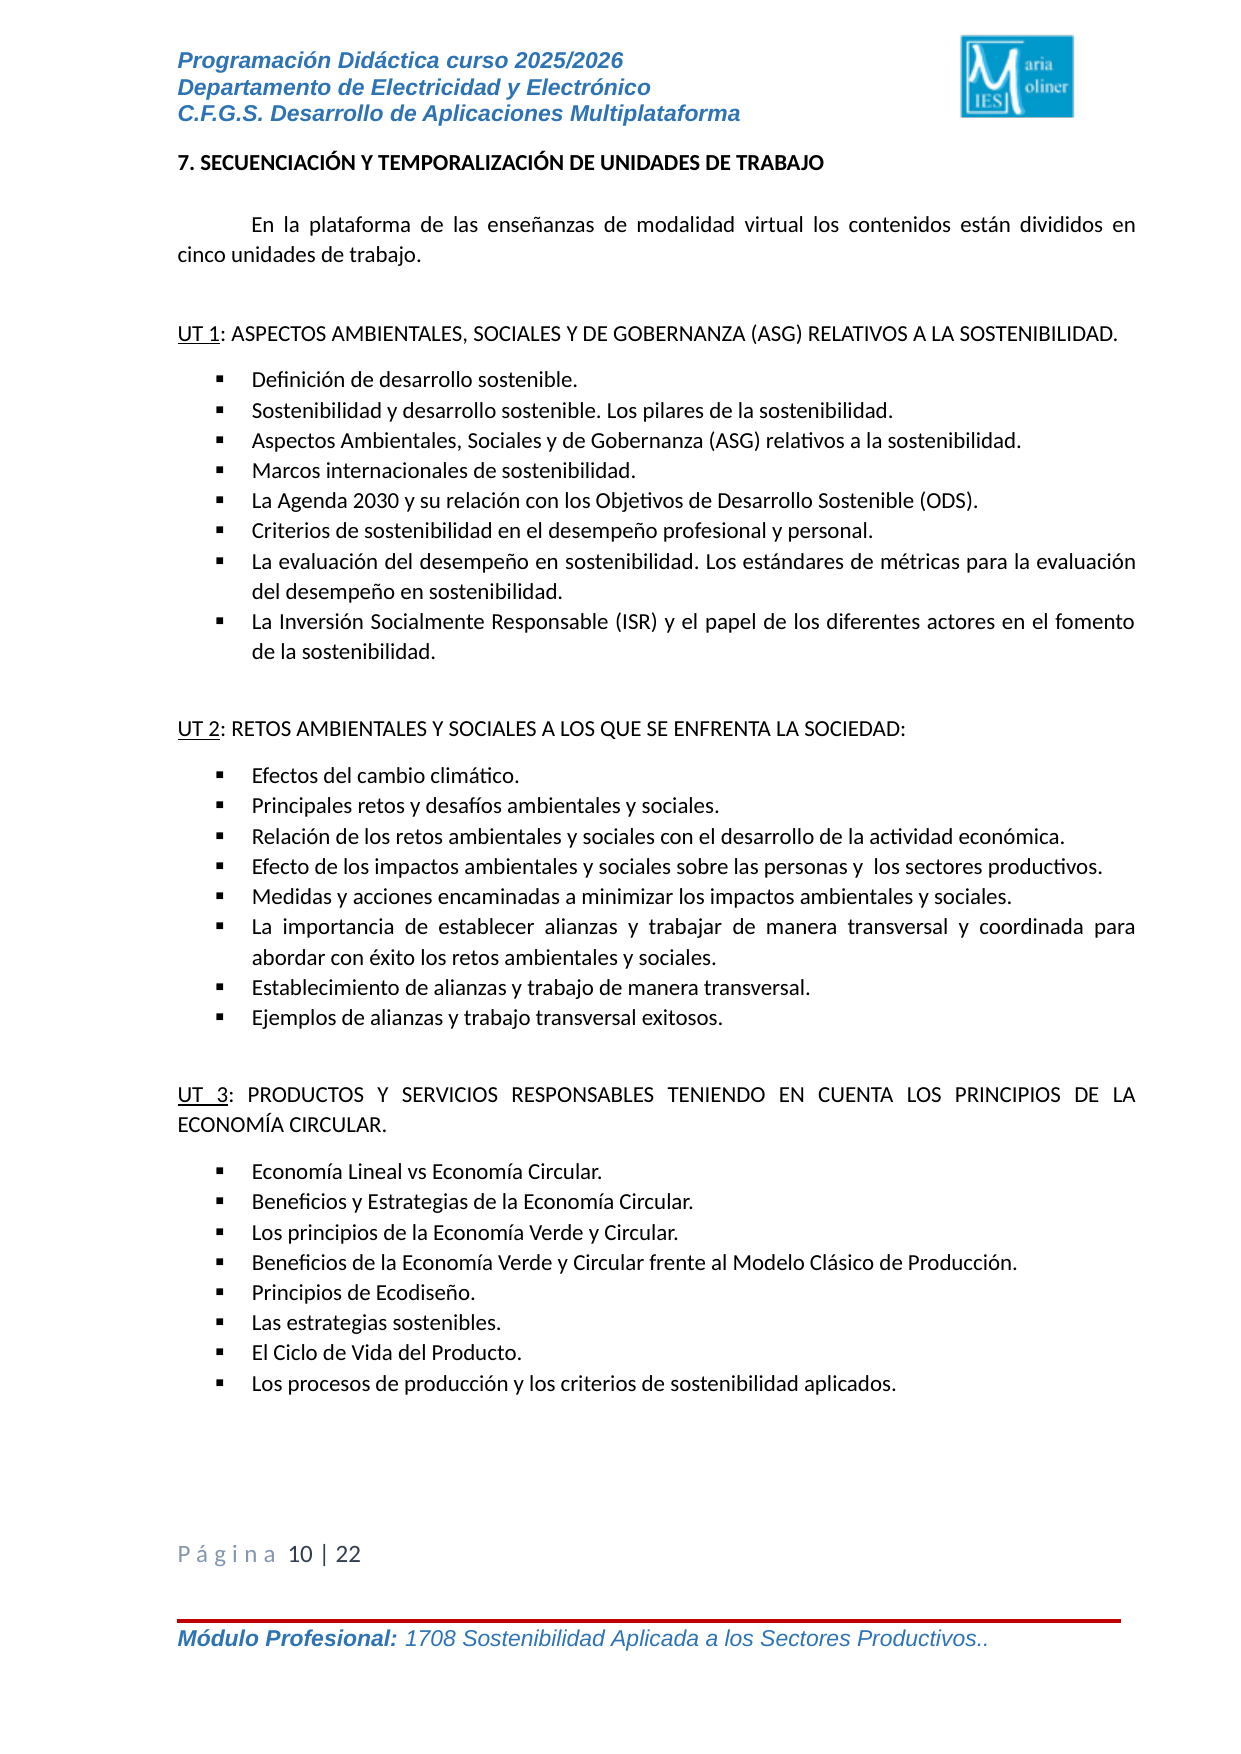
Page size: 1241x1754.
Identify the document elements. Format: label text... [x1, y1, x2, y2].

list Los procesos de producción y los criterios de sostenibilidad aplicados. [214, 1369, 1137, 1397]
text En la plataforma de las enseñanzas de modalidad virtual los contenidos están divididos en cinco unidades de trabajo. [177, 210, 1137, 268]
list Economía Lineal vs Economía Circular. [214, 1157, 1137, 1185]
list Definición de desarrollo sostenible. [214, 366, 1137, 394]
list La evaluación del desempeño en sostenibilidad. Los estándares de métricas para la evaluación del desempeño en sostenibilidad. [214, 547, 1137, 605]
list Los principios de la Economía Verde y Circular. [214, 1218, 1137, 1246]
list Beneficios de la Economía Verde y Circular frente al Modelo Clásico de Producción. [214, 1248, 1137, 1276]
text UT 2: RETOS AMBIENTALES Y SOCIALES A LOS QUE SE ENFRENTA LA SOCIEDAD: [177, 714, 1137, 743]
list Establecimiento de alianzas y trabajo de manera transversal. [214, 973, 1137, 1001]
list Las estrategias sostenibles. [214, 1308, 1137, 1336]
list Efecto de los impactos ambientales y sociales sobre las personas y los sectores productivos. [214, 852, 1137, 880]
list Marcos internacionales de sostenibilidad. [214, 456, 1137, 484]
list Relación de los retos ambientales y sociales con el desarrollo de la actividad económica. [214, 822, 1137, 850]
list Ejemplos de alianzas y trabajo transversal exitosos. [214, 1003, 1137, 1031]
list Criterios de sostenibilidad en el desempeño profesional y personal. [214, 517, 1137, 545]
list La importancia de establecer alianzas y trabajar de manera transversal y coordinada para abordar con éxito los retos ambientales y sociales. [214, 912, 1137, 971]
list Aspectos Ambientales, Sociales y de Gobernanza (ASG) relativos a la sostenibilidad. [214, 426, 1137, 454]
picture [940, 29, 1100, 135]
list Principales retos y desafíos ambientales y sociales. [214, 792, 1137, 820]
list Medidas y acciones encaminadas a minimizar los impactos ambientales y sociales. [214, 882, 1137, 910]
list Beneficios y Estrategias de la Economía Circular. [214, 1187, 1137, 1216]
list Efectos del cambio climático. [214, 761, 1137, 789]
list La Agenda 2030 y su relación con los Objetivos de Desarrollo Sostenible (ODS). [214, 486, 1137, 514]
text UT 1: ASPECTOS AMBIENTALES, SOCIALES Y DE GOBERNANZA (ASG) RELATIVOS A LA SOSTENIBILIDAD. [177, 319, 1137, 347]
list Sostenibilidad y desarrollo sostenible. Los pilares de la sostenibilidad. [214, 396, 1137, 424]
text UT 3: PRODUCTOS Y SERVICIOS RESPONSABLES TENIENDO EN CUENTA LOS PRINCIPIOS DE LA ECONOMÍA CIRCULAR. [177, 1080, 1137, 1138]
list Principios de Ecodiseño. [214, 1278, 1137, 1306]
text 7. SECUENCIACIÓN Y TEMPORALIZACIÓN DE UNIDADES DE TRABAJO [177, 148, 1137, 176]
list La Inversión Socialmente Responsable (ISR) y el papel de los diferentes actores en el fomento de la sostenibilidad. [214, 607, 1137, 666]
list El Ciclo de Vida del Producto. [214, 1338, 1137, 1367]
